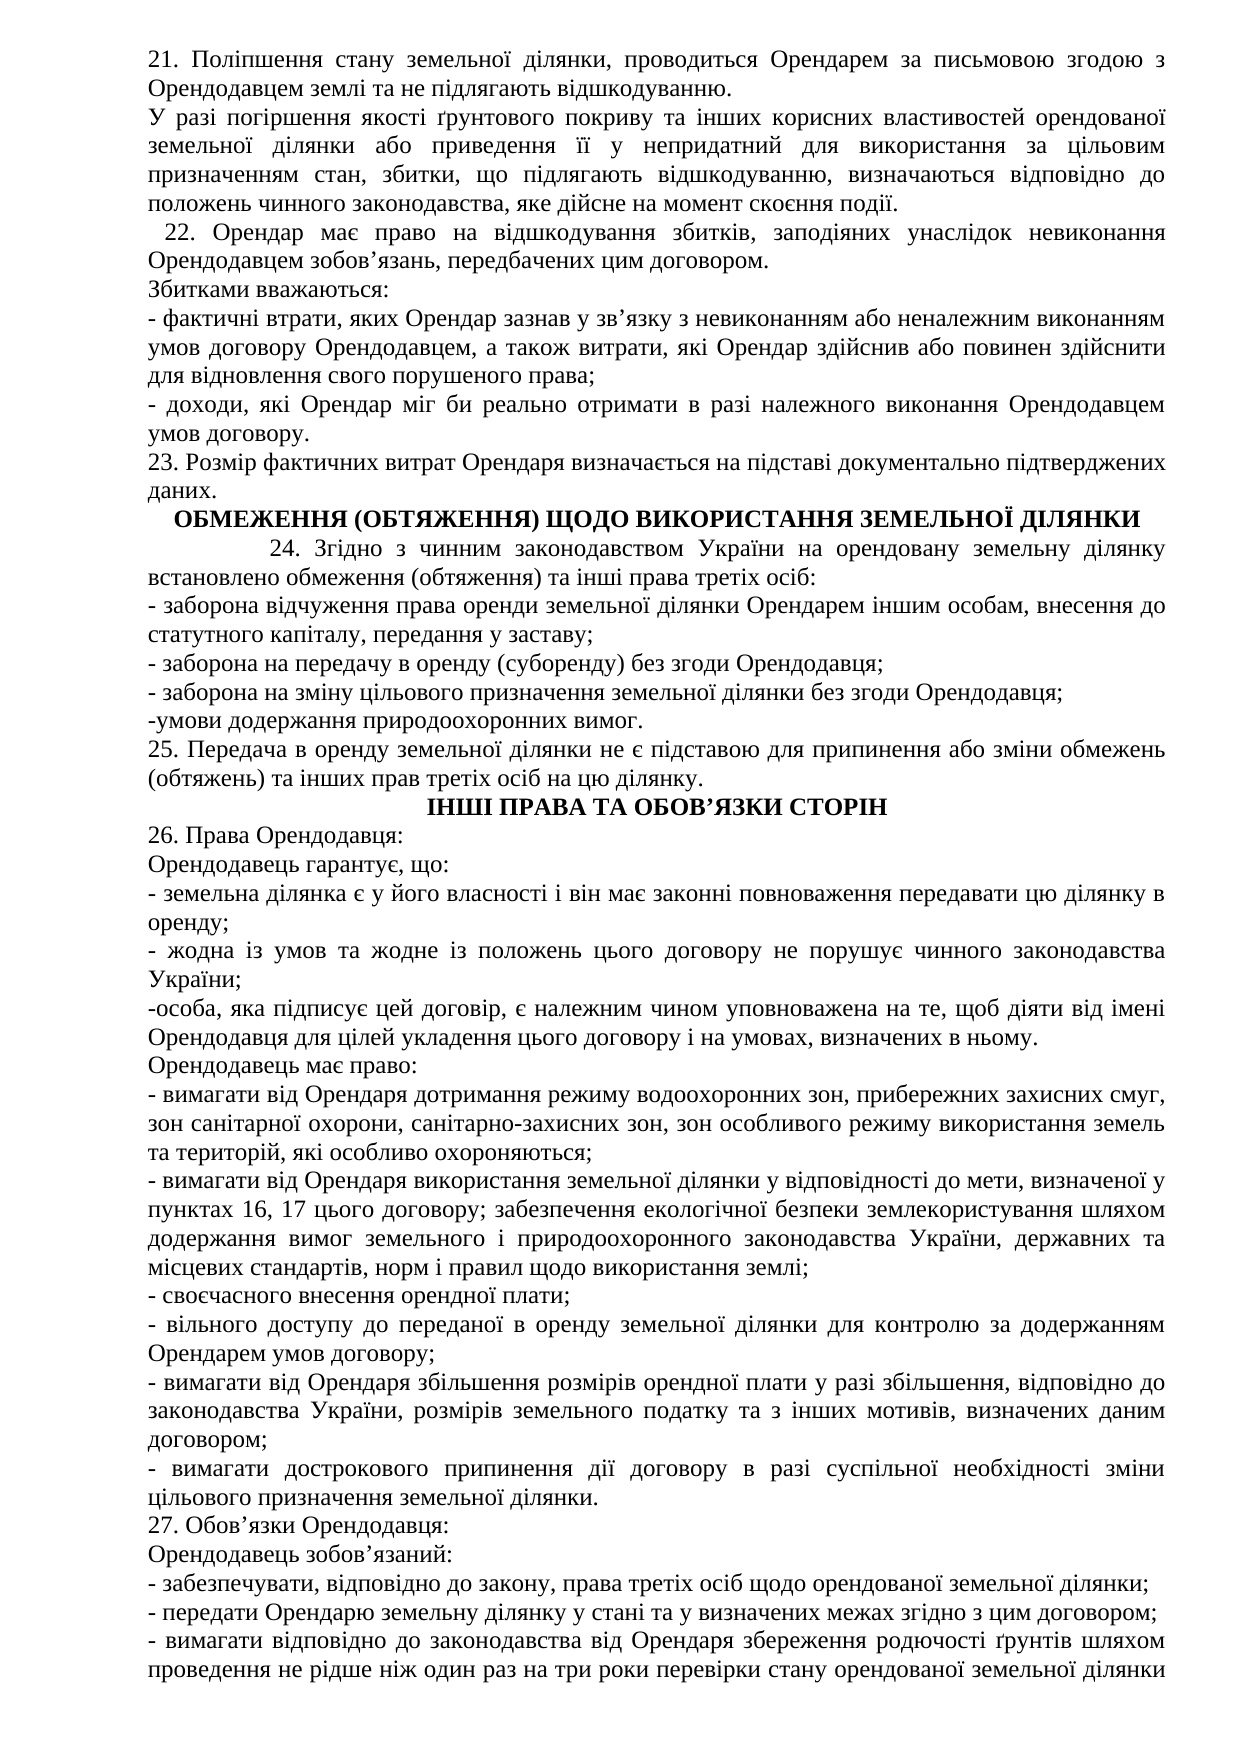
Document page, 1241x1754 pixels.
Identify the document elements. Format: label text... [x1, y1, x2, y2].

text - заборона на передачу в оренду (суборенду) без згоди Орендодавця; [148, 648, 1167, 677]
text 22. Орендар має право на відшкодування збитків, заподіяних унаслідок невиконання Орендодавцем зобов’язань, передбачених цим договором. [148, 217, 1167, 274]
text 26. Права Орендодавця: [148, 821, 1167, 849]
text 25. Передача в оренду земельної ділянки не є підставою для припинення або зміни обмежень (обтяжень) та інших прав третіх осіб на цю ділянку. [148, 734, 1167, 792]
text - вимагати від Орендаря збільшення розмірів орендної плати у разі збільшення, відповідно до законодавства України, розмірів земельного податку та з інших мотивів, визначених даним договором; [148, 1367, 1167, 1453]
text - своєчасного внесення орендної плати; [148, 1281, 1167, 1309]
text 23. Розмір фактичних витрат Орендаря визначається на підставі документально підтверджених даних. [148, 447, 1167, 504]
text - передати Орендарю земельну ділянку у стані та у визначених межах згідно з цим договором; [148, 1597, 1167, 1626]
text 21. Поліпшення стану земельної ділянки, проводиться Орендарем за письмовою згодою з Орендодавцем землі та не підлягають відшкодуванню. [148, 44, 1167, 102]
text Орендодавець гарантує, що: [148, 849, 1167, 878]
text Орендодавець зобов’язаний: [148, 1539, 1167, 1568]
text 27. Обов’язки Орендодавця: [148, 1511, 1167, 1539]
text - заборона на зміну цільового призначення земельної ділянки без згоди Орендодавця; [148, 677, 1167, 706]
text - вимагати від Орендаря дотримання режиму водоохоронних зон, прибережних захисних смуг, зон санітарної охорони, санітарно-захисних зон, зон особливого режиму використання земель та територій, які особливо охороняються; [148, 1079, 1167, 1166]
text - жодна із умов та жодне із положень цього договору не порушує чинного законодавства України; [148, 936, 1167, 993]
text - вільного доступу до переданої в оренду земельної ділянки для контролю за додержанням Орендарем умов договору; [148, 1309, 1167, 1367]
text - доходи, які Орендар міг би реально отримати в разі належного виконання Орендодавцем умов договору. [148, 389, 1167, 447]
text - фактичні втрати, яких Орендар зазнав у зв’язку з невиконанням або неналежним виконанням умов договору Орендодавцем, а також витрати, які Орендар здійснив або повинен здійснити для відновлення свого порушеного права; [148, 303, 1167, 389]
text Збитками вважаються: [148, 274, 1167, 303]
text - вимагати від Орендаря використання земельної ділянки у відповідності до мети, визначеної у пунктах 16, 17 цього договору; забезпечення екологічної безпеки землекористування шляхом додержання вимог земельного і природоохоронного законодавства України, державних та місцевих стандартів, норм і правил щодо використання землі; [148, 1166, 1167, 1281]
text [148, 1626, 1167, 1683]
text ІНШІ ПРАВА ТА ОБОВ’ЯЗКИ СТОРІН [148, 792, 1167, 821]
text - вимагати дострокового припинення дії договору в разі суспільної необхідності зміни цільового призначення земельної ділянки. [148, 1453, 1167, 1511]
text - забезпечувати, відповідно до закону, права третіх осіб щодо орендованої земельної ділянки; [148, 1568, 1167, 1597]
text - земельна ділянка є у його власності і він має законні повноваження передавати цю ділянку в оренду; [148, 878, 1167, 936]
text У разі погіршення якості ґрунтового покриву та інших корисних властивостей орендованої земельної ділянки або приведення її у непридатний для використання за цільовим призначенням стан, збитки, що підлягають відшкодуванню, визначаються відповідно до положень чинного законодавства, яке дійсне на момент скоєння події. [148, 102, 1167, 217]
text Орендодавець має право: [148, 1051, 1167, 1079]
text ОБМЕЖЕННЯ (ОБТЯЖЕННЯ) ЩОДО ВИКОРИСТАННЯ ЗЕМЕЛЬНОЇ ДІЛЯНКИ [148, 504, 1167, 533]
text - заборона відчуження права оренди земельної ділянки Орендарем іншим особам, внесення до статутного капіталу, передання у заставу; [148, 591, 1167, 648]
text 24. Згідно з чинним законодавством України на орендовану земельну ділянку встановлено обмеження (обтяження) та інші права третіх осіб: [148, 533, 1167, 591]
text -умови додержання природоохоронних вимог. [148, 706, 1167, 734]
text -особа, яка підписує цей договір, є належним чином уповноважена на те, щоб діяти від імені Орендодавця для цілей укладення цього договору і на умовах, визначених в ньому. [148, 993, 1167, 1051]
